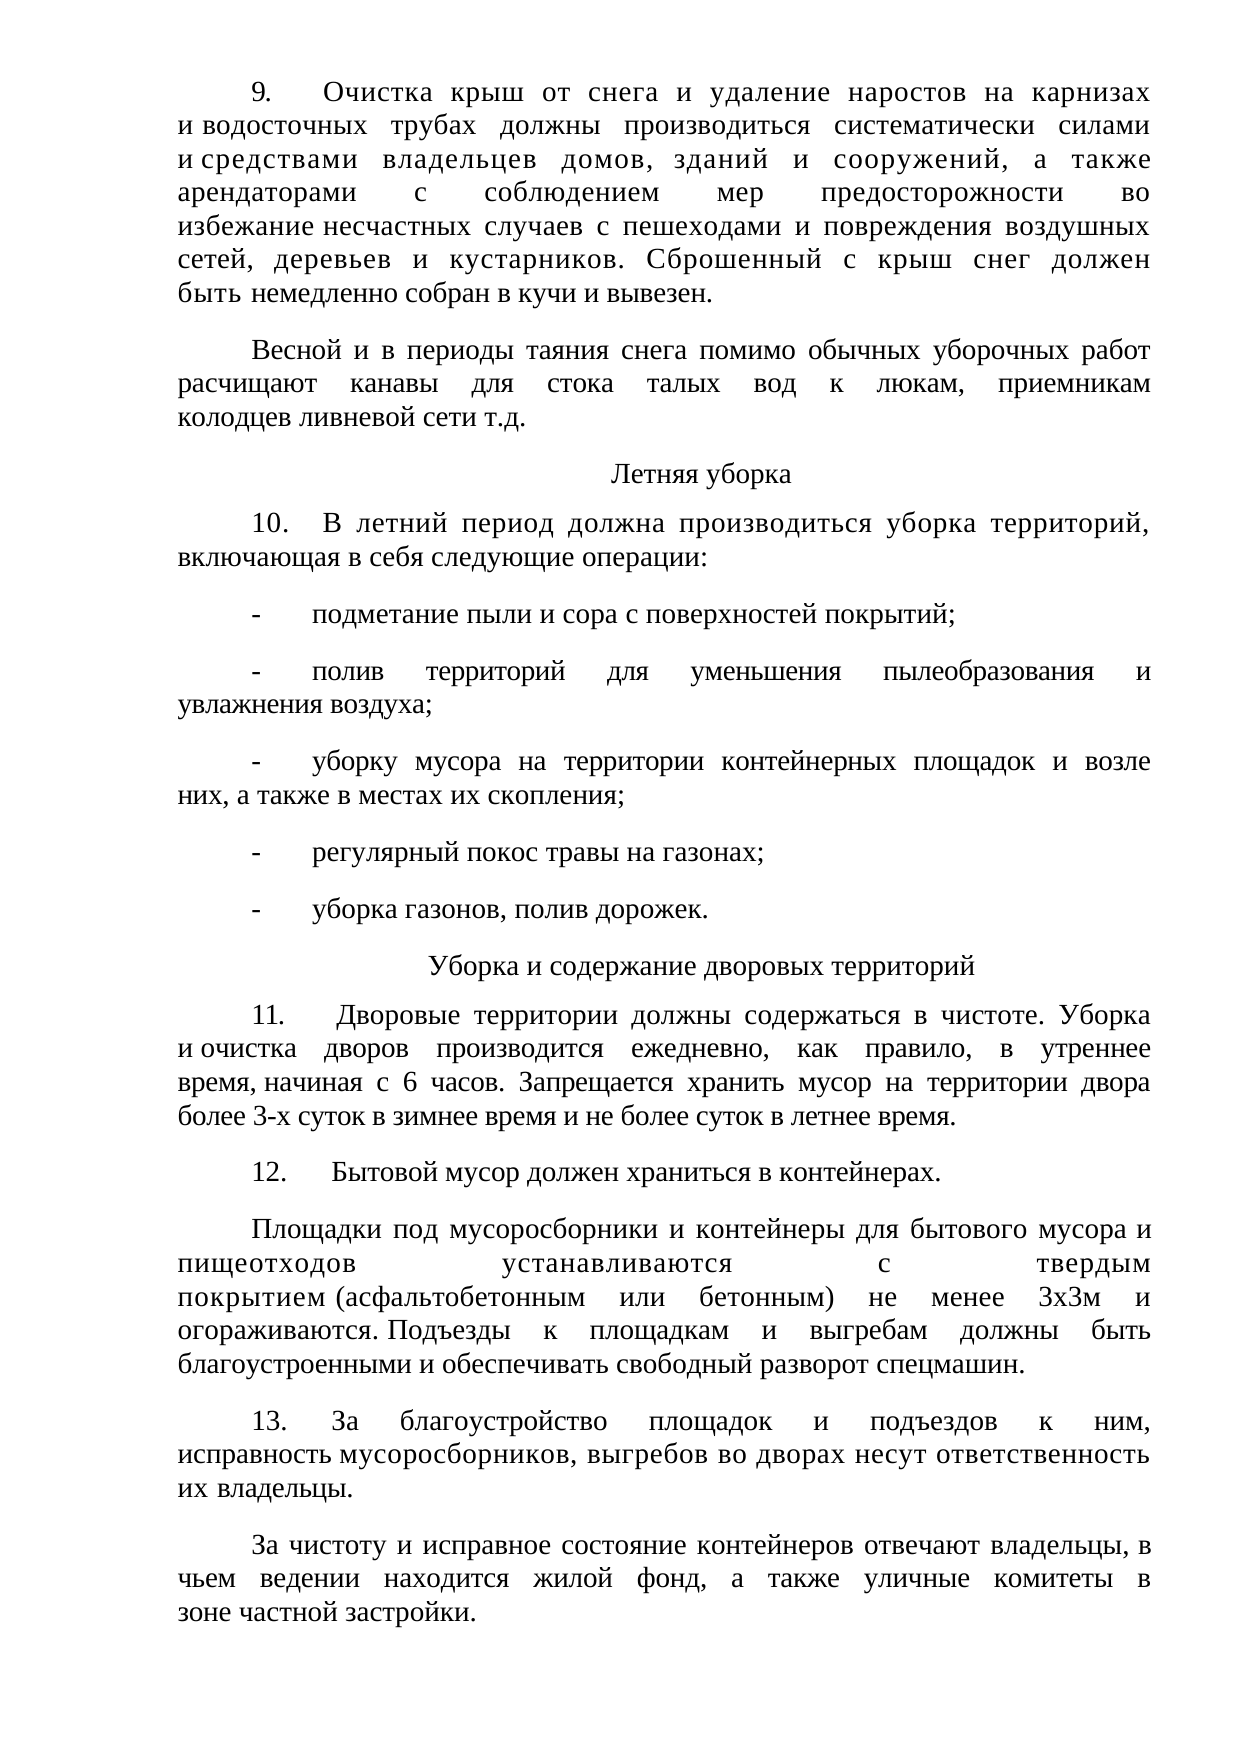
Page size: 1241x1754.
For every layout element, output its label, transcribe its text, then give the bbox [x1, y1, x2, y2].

text За чистоту и исправное состояние контейнеров отвечают владельцы, в чьем ведении находится жилой фонд, а также уличные комитеты в зоне частной застройки. [177, 1527, 1152, 1627]
text 10. В летний период должна производиться уборка территорий, включающая в себя следующие операции: [177, 505, 1152, 572]
text Площадки под мусоросборники и контейнеры для бытового мусора и пищеотходов устанавливаются с твердым покрытием (асфальтобетонным или бетонным) не менее 3x3м и огораживаются. Подъезды к площадкам и выгребам должны быть благоустроенными и обеспечивать свободный разворот спецмашин. [177, 1212, 1152, 1379]
text 12. Бытовой мусор должен храниться в контейнерах. [177, 1154, 1152, 1188]
text 13. За благоустройство площадок и подъездов к ним, исправность мусоросборников, выгребов во дворах несут ответственность их владельцы. [177, 1403, 1152, 1503]
text - подметание пыли и сора с поверхностей покрытий; [177, 596, 1152, 629]
text 9. Очистка крыш от снега и удаление наростов на карнизах и водосточных трубах должны производиться систематически силами и средствами владельцев домов, зданий и сооружений, а также арендаторами с соблюдением мер предосторожности во избежание несчастных случаев с пешеходами и повреждения воздушных сетей, деревьев и кустарников. Сброшенный с крыш снег должен быть немедленно собран в кучи и вывезен. [177, 74, 1152, 309]
subtitle Летняя уборка [177, 456, 1152, 490]
text - уборку мусора на территории контейнерных площадок и возле них, а также в местах их скопления; [177, 743, 1152, 810]
subtitle Уборка и содержание дворовых территорий [177, 948, 1152, 981]
text - уборка газонов, полив дорожек. [177, 891, 1152, 924]
text Весной и в периоды таяния снега помимо обычных уборочных работ расчищают канавы для стока талых вод к люкам, приемникам колодцев ливневой сети т.д. [177, 332, 1152, 433]
text - полив территорий для уменьшения пылеобразования и увлажнения воздуха; [177, 653, 1152, 720]
text 11. Дворовые территории должны содержаться в чистоте. Уборка и очистка дворов производится ежедневно, как правило, в утреннее время, начиная с 6 часов. Запрещается хранить мусор на территории двора более 3-х суток в зимнее время и не более суток в летнее время. [177, 997, 1152, 1131]
text - регулярный покос травы на газонах; [177, 834, 1152, 867]
